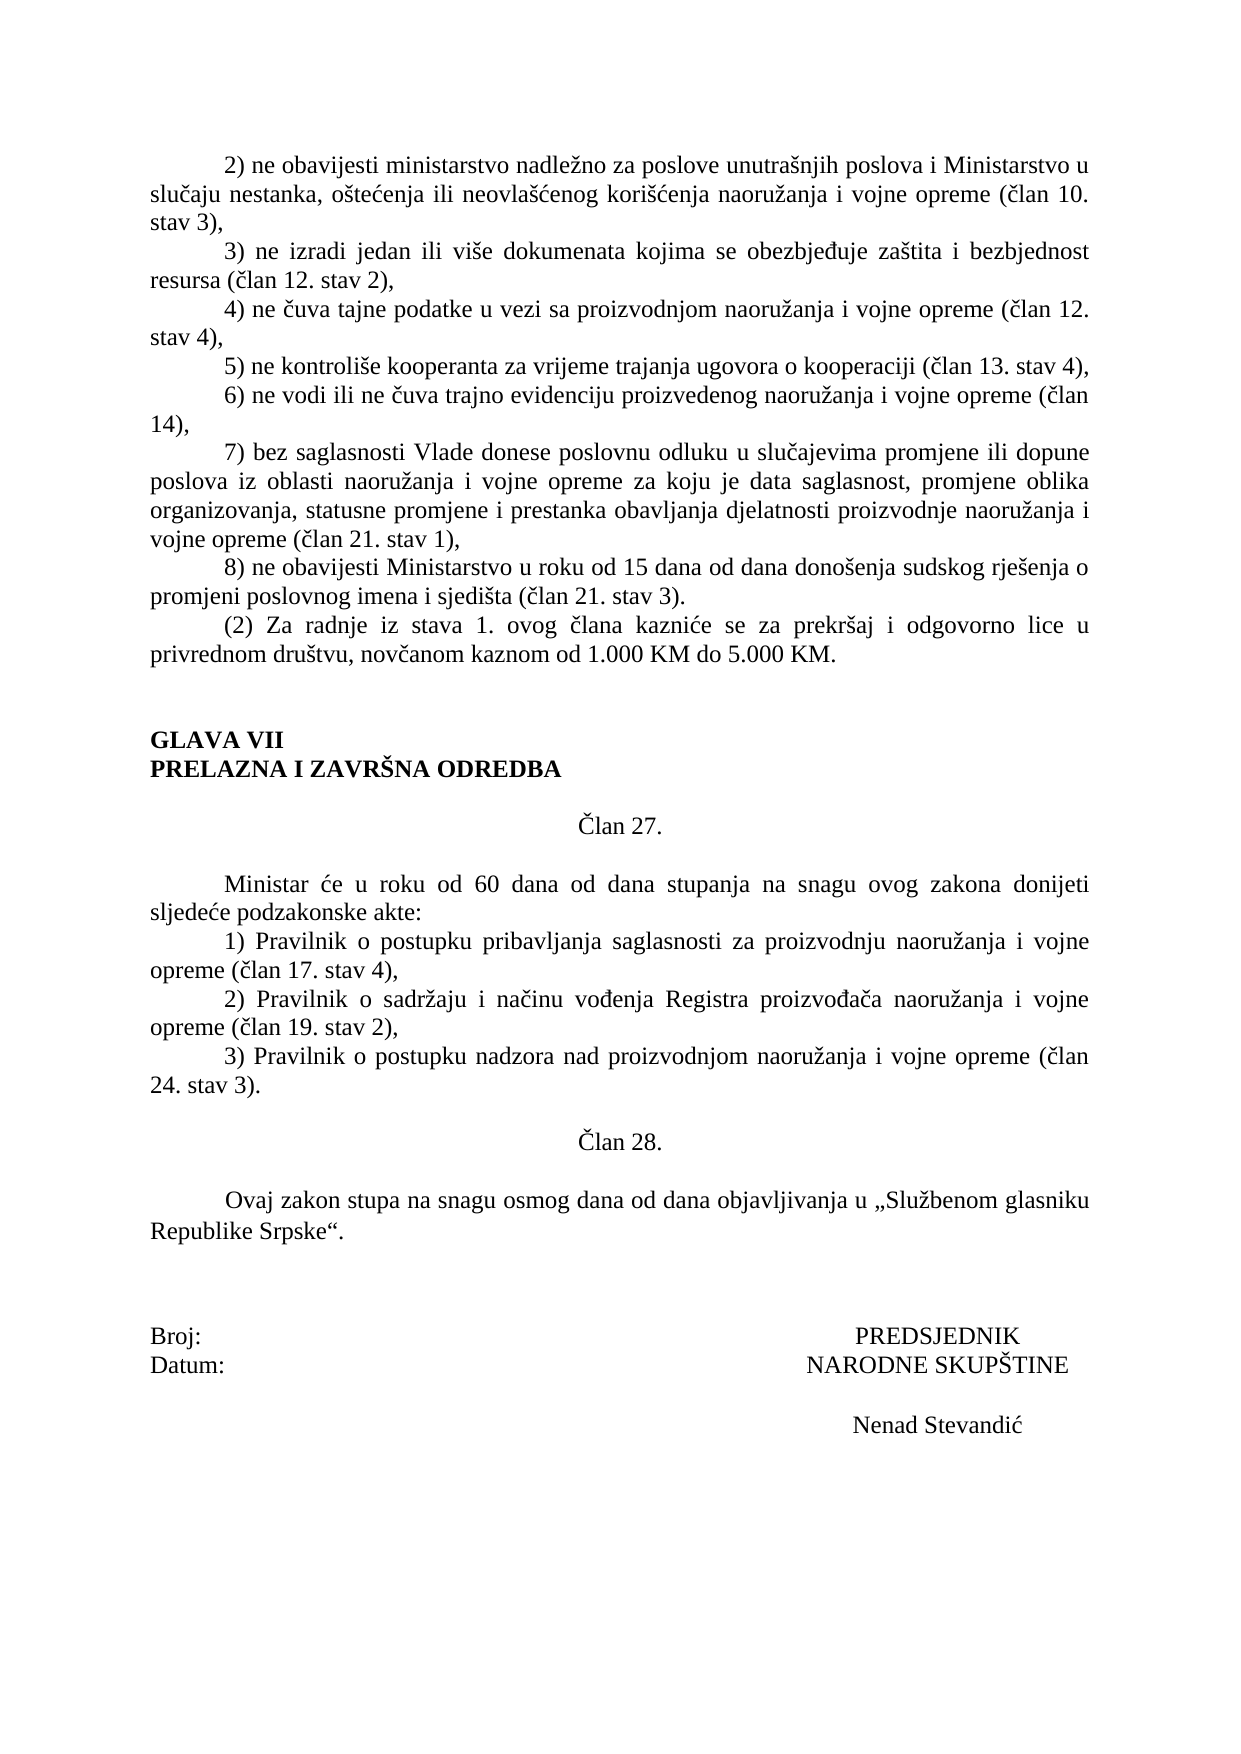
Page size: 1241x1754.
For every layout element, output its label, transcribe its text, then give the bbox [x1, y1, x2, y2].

text Nenad Stevandić [150, 1410, 1090, 1438]
text 2) Pravilnik o sadržaju i načinu vođenja Registra proizvođača naoružanja i vojne opreme (član 19. stav 2), [150, 984, 1090, 1041]
text Ministar će u roku od 60 dana od dana stupanja na snagu ovog zakona donijeti sljedeće podzakonske akte: [150, 869, 1090, 926]
text Broj: PREDSJEDNIK [150, 1321, 1090, 1350]
text 3) Pravilnik o postupku nadzora nad proizvodnjom naoružanja i vojne opreme (član 24. stav 3). [150, 1041, 1090, 1099]
text Član 27. [150, 811, 1090, 840]
text 6) ne vodi ili ne čuva trajno evidenciju proizvedenog naoružanja i vojne opreme (član 14), [150, 380, 1090, 437]
text (2) Za radnje iz stava 1. ovog člana kazniće se za prekršaj i odgovorno lice u privrednom društvu, novčanom kaznom od 1.000 KM do 5.000 KM. [150, 610, 1090, 667]
text Ovaj zakon stupa na snagu osmog dana od dana objavljivanja u „Službenom glasniku Republike Srpske“. [150, 1185, 1090, 1245]
text Datum: NARODNE SKUPŠTINE [150, 1350, 1090, 1379]
text Član 28. [150, 1127, 1090, 1156]
text 1) Pravilnik o postupku pribavljanja saglasnosti za proizvodnju naoružanja i vojne opreme (član 17. stav 4), [150, 926, 1090, 984]
text GLAVA VII [150, 725, 1090, 754]
text PRELAZNA I ZAVRŠNA ODREDBA [150, 754, 1090, 782]
text 4) ne čuva tajne podatke u vezi sa proizvodnjom naoružanja i vojne opreme (član 12. stav 4), [150, 294, 1090, 351]
text 5) ne kontroliše kooperanta za vrijeme trajanja ugovora o kooperaciji (član 13. stav 4), [150, 351, 1090, 380]
text 7) bez saglasnosti Vlade donese poslovnu odluku u slučajevima promjene ili dopune poslova iz oblasti naoružanja i vojne opreme za koju je data saglasnost, promjene oblika organizovanja, statusne promjene i prestanka obavljanja djelatnosti proizvodnje naoružanja i vojne opreme (član 21. stav 1), [150, 437, 1090, 552]
text 2) ne obavijesti ministarstvo nadležno za poslove unutrašnjih poslova i Ministarstvo u slučaju nestanka, oštećenja ili neovlašćenog korišćenja naoružanja i vojne opreme (član 10. stav 3), [150, 150, 1090, 236]
text 3) ne izradi jedan ili više dokumenata kojima se obezbjeđuje zaštita i bezbjednost resursa (član 12. stav 2), [150, 236, 1090, 294]
text 8) ne obavijesti Ministarstvo u roku od 15 dana od dana donošenja sudskog rješenja o promjeni poslovnog imena i sjedišta (član 21. stav 3). [150, 552, 1090, 610]
